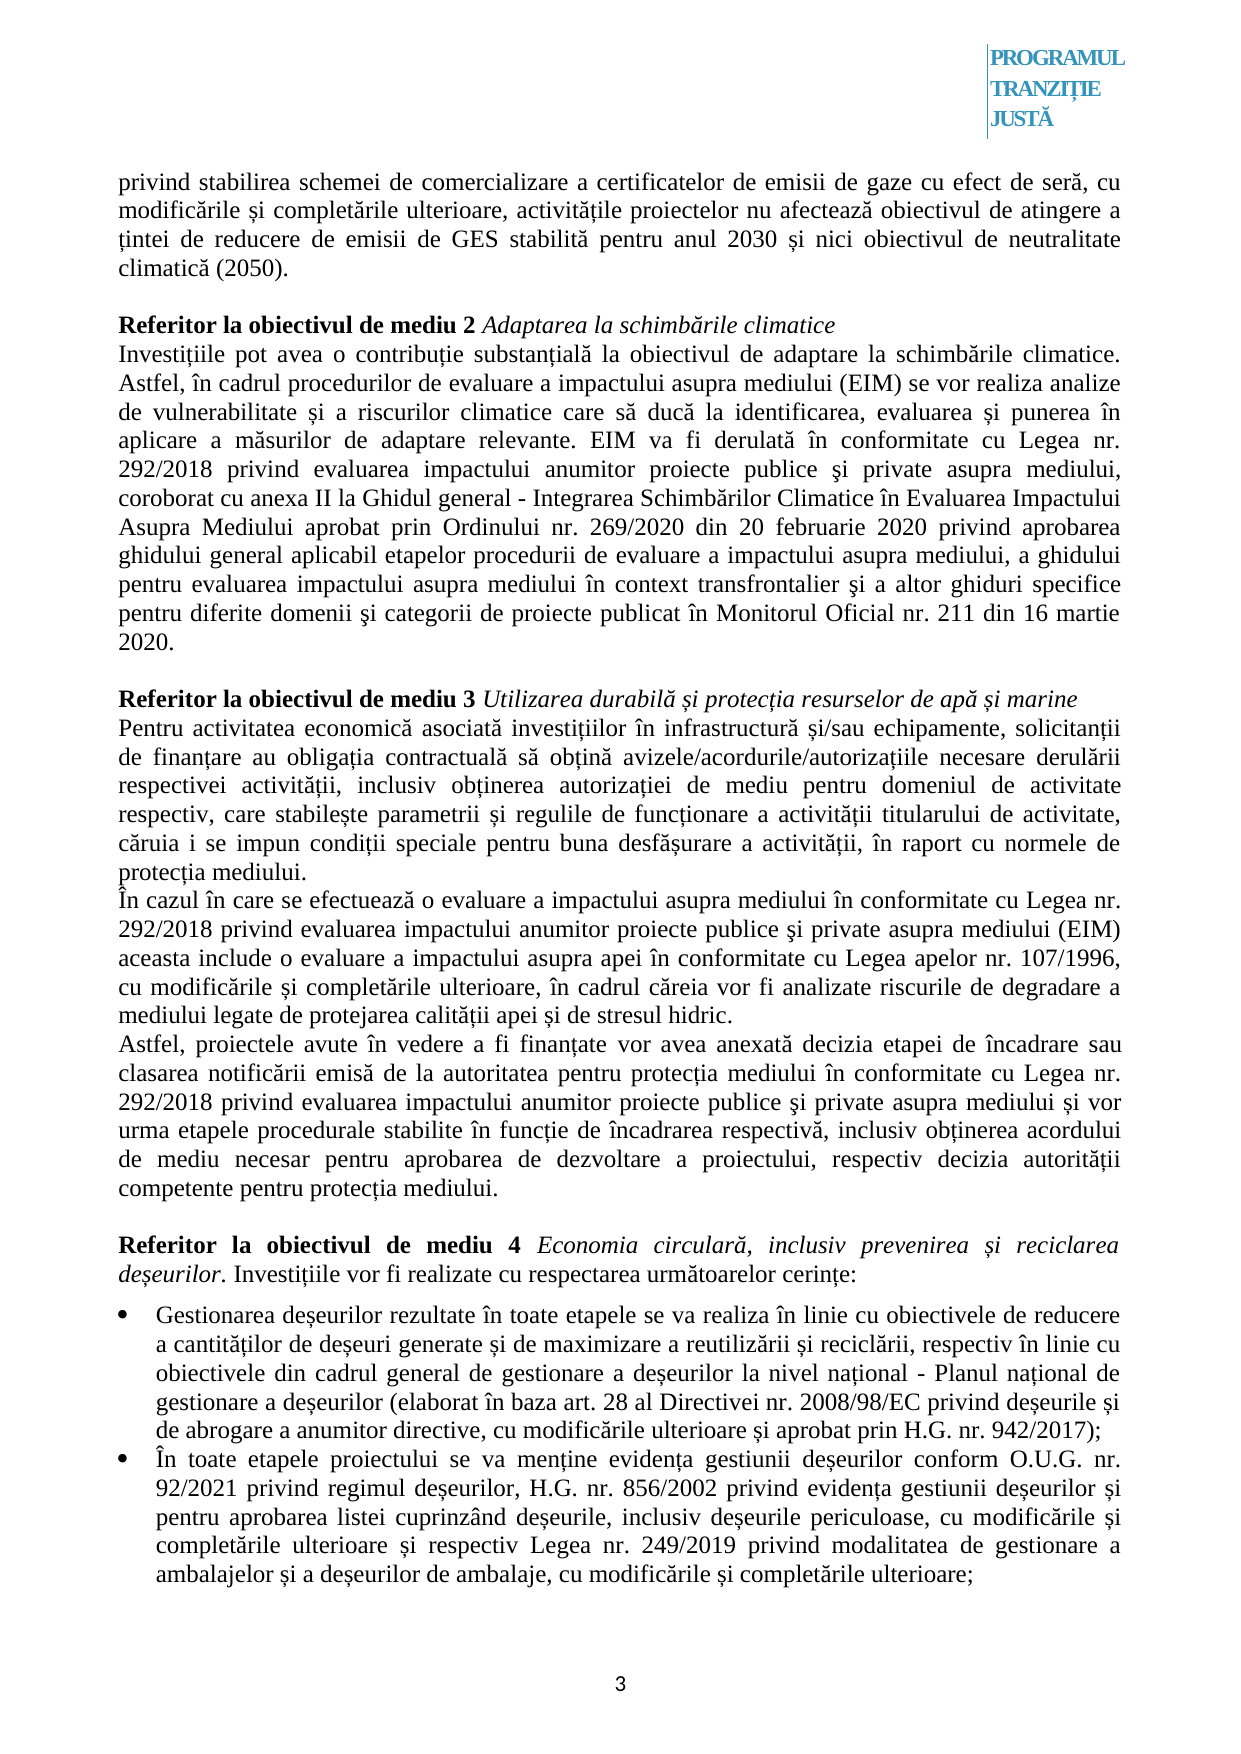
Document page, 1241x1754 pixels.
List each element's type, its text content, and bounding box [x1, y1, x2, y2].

list Gestionarea deșeurilor rezultate în toate etapele se va realiza în linie cu obiectivele de reducere a cantităților de deșeuri generate și de maximizare a reutilizării și reciclării, respectiv în linie cu obiectivele din cadrul general de gestionare a deșeurilor la nivel național - Planul național de gestionare a deșeurilor (elaborat în baza art. 28 al Directivei nr. 2008/98/EC privind deșeurile și de abrogare a anumitor directive, cu modificările ulterioare și aprobat prin H.G. nr. 942/2017); [118, 1301, 1122, 1444]
text Referitor la obiectivul de mediu 3 Utilizarea durabilă și protecția resurselor de apă și marine [118, 684, 1122, 713]
text Astfel, proiectele avute în vedere a fi finanțate vor avea anexată decizia etapei de încadrare sau clasarea notificării emisă de la autoritatea pentru protecția mediului în conformitate cu Legea nr. 292/2018 privind evaluarea impactului anumitor proiecte publice şi private asupra mediului și vor urma etapele procedurale stabilite în funcție de încadrarea respectivă, inclusiv obținerea acordului de mediu necesar pentru aprobarea de dezvoltare a proiectului, respectiv decizia autorității competente pentru protecția mediului. [118, 1029, 1122, 1202]
text În cazul în care se efectuează o evaluare a impactului asupra mediului în conformitate cu Legea nr. 292/2018 privind evaluarea impactului anumitor proiecte publice şi private asupra mediului (EIM) aceasta include o evaluare a impactului asupra apei în conformitate cu Legea apelor nr. 107/1996, cu modificările și completările ulterioare, în cadrul căreia vor fi analizate riscurile de degradare a mediului legate de protejarea calității apei și de stresul hidric. [118, 886, 1122, 1029]
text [118, 167, 1122, 282]
text Pentru activitatea economică asociată investițiilor în infrastructură și/sau echipamente, solicitanții de finanțare au obligația contractuală să obțină avizele/acordurile/autorizațiile necesare derulării respectivei activității, inclusiv obținerea autorizației de mediu pentru domeniul de activitate respectiv, care stabilește parametrii și regulile de funcționare a activității titularului de activitate, căruia i se impun condiții speciale pentru buna desfășurare a activității, în raport cu normele de protecția mediului. [118, 713, 1122, 886]
text Investițiile pot avea o contribuție substanțială la obiectivul de adaptare la schimbările climatice. Astfel, în cadrul procedurilor de evaluare a impactului asupra mediului (EIM) se vor realiza analize de vulnerabilitate și a riscurilor climatice care să ducă la identificarea, evaluarea și punerea în aplicare a măsurilor de adaptare relevante. EIM va fi derulată în conformitate cu Legea nr. 292/2018 privind evaluarea impactului anumitor proiecte publice şi private asupra mediului, coroborat cu anexa II la Ghidul general - Integrarea Schimbărilor Climatice în Evaluarea Impactului Asupra Mediului aprobat prin Ordinului nr. 269/2020 din 20 februarie 2020 privind aprobarea ghidului general aplicabil etapelor procedurii de evaluare a impactului asupra mediului, a ghidului pentru evaluarea impactului asupra mediului în context transfrontalier şi a altor ghiduri specifice pentru diferite domenii şi categorii de proiecte publicat în Monitorul Oficial nr. 211 din 16 martie 2020. [118, 339, 1122, 656]
list În toate etapele proiectului se va menține evidența gestiunii deșeurilor conform O.U.G. nr. 92/2021 privind regimul deșeurilor, H.G. nr. 856/2002 privind evidența gestiunii deșeurilor și pentru aprobarea listei cuprinzând deșeurile, inclusiv deșeurile periculoase, cu modificările și completările ulterioare și respectiv Legea nr. 249/2019 privind modalitatea de gestionare a ambalajelor și a deșeurilor de ambalaje, cu modificările și completările ulterioare; [118, 1444, 1122, 1588]
text Referitor la obiectivul de mediu 4 Economia circulară, inclusiv prevenirea și reciclarea deșeurilor. Investițiile vor fi realizate cu respectarea următoarelor cerințe: [118, 1231, 1122, 1288]
text Referitor la obiectivul de mediu 2 Adaptarea la schimbările climatice [118, 311, 1122, 339]
